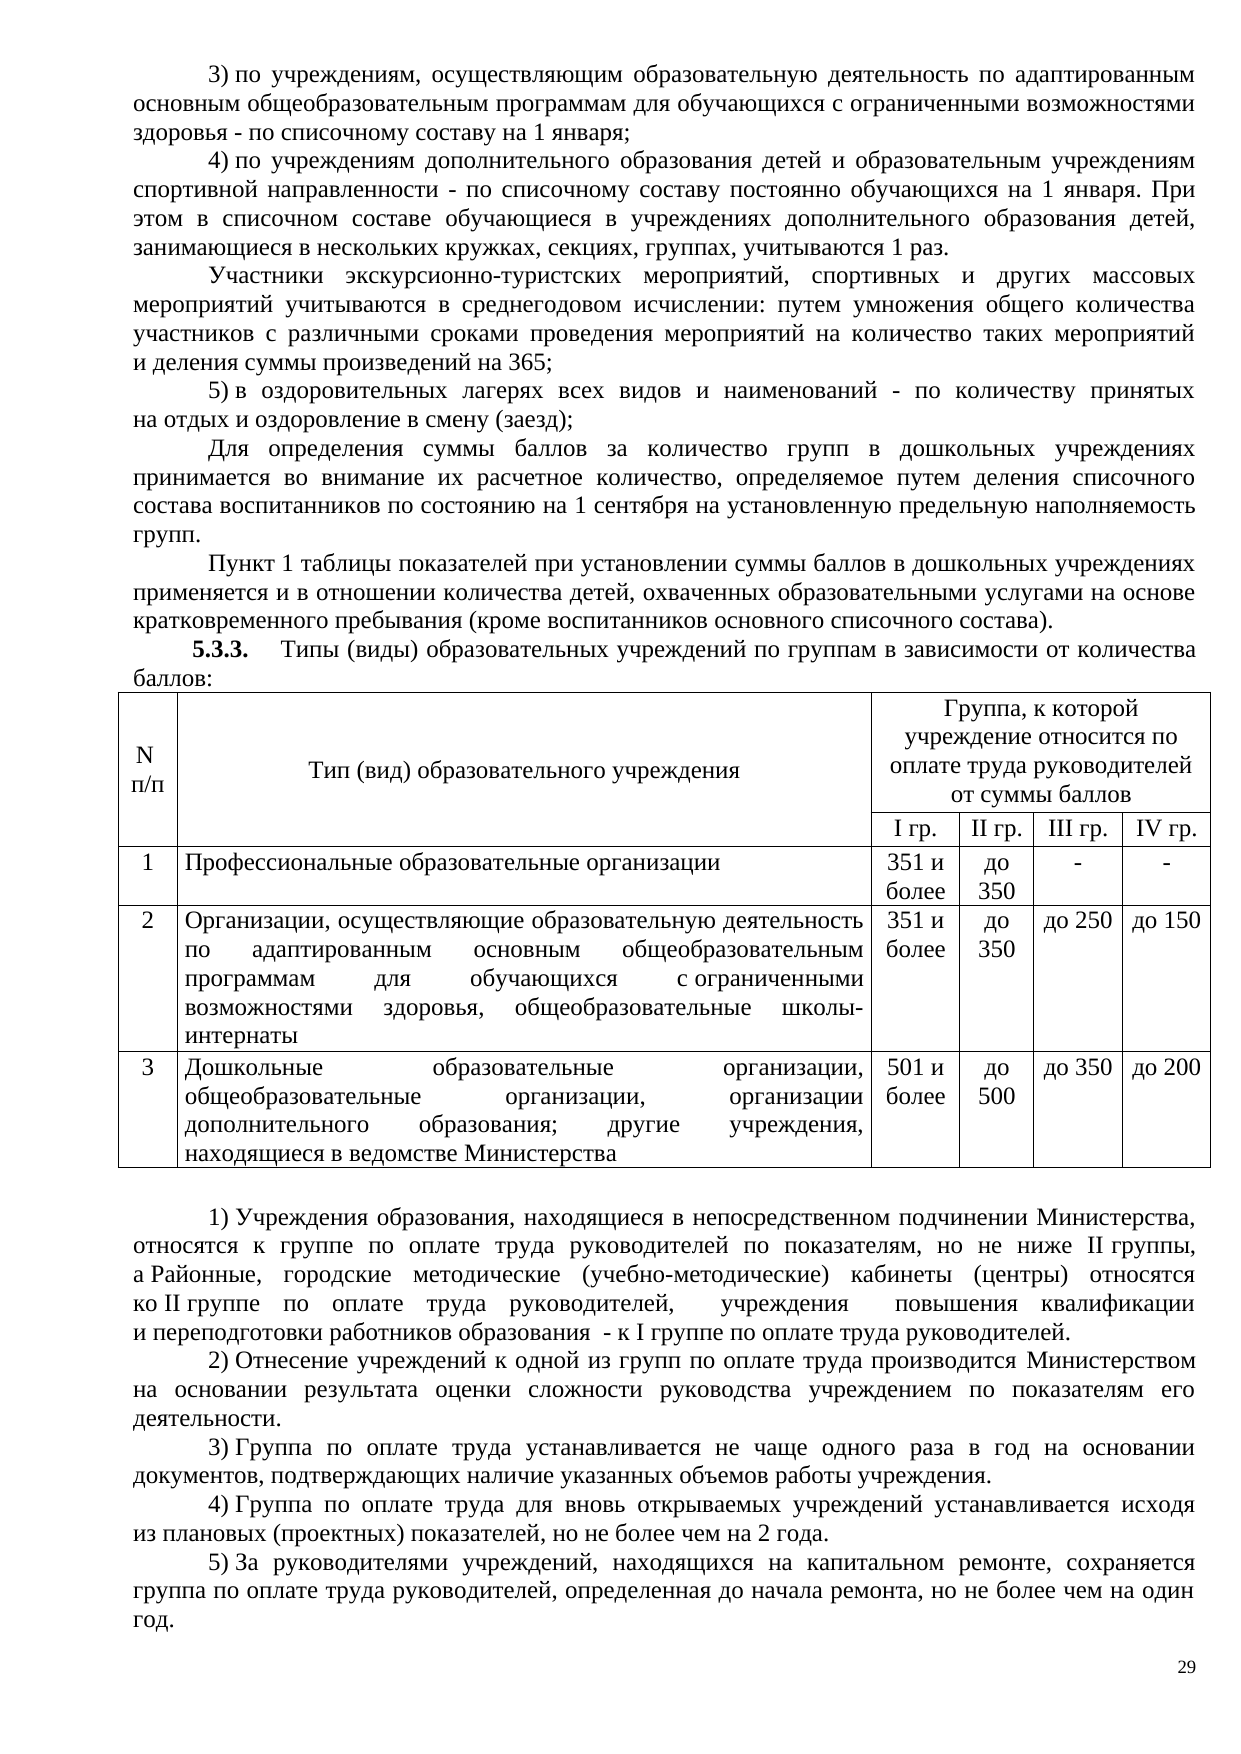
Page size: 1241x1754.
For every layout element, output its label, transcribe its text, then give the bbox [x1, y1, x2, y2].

table_cell 501 и более [872, 1052, 959, 1167]
text Участники экскурсионно-туристских мероприятий, спортивных и других массовых мероприятий учитываются в среднегодовом исчислении: путем умножения общего количества участников с различными сроками проведения мероприятий на количество таких мероприятий и деления суммы произведений на 365; [133, 260, 1196, 375]
text 1) Учреждения образования, находящиеся в непосредственном подчинении Министерства, относятся к группе по оплате труда руководителей по показателям, но не ниже II группы, а Районные, городские методические (учебно-методические) кабинеты (центры) относятся ко II группе по оплате труда руководителей, учреждения повышения квалификации и переподготовки работников образования - к I группе по оплате труда руководителей. [133, 1202, 1196, 1345]
table_cell до 350 [960, 906, 1033, 1051]
table_cell до 350 [1034, 1052, 1122, 1167]
text Для определения суммы баллов за количество групп в дошкольных учреждениях принимается во внимание их расчетное количество, определяемое путем деления списочного состава воспитанников по состоянию на 1 сентября на установленную предельную наполняемость групп. [133, 433, 1196, 548]
table_cell до 350 [960, 847, 1033, 904]
table_cell 2 [119, 906, 177, 1051]
table_cell до 250 [1034, 906, 1122, 1051]
text 5) За руководителями учреждений, находящихся на капитальном ремонте, сохраняется группа по оплате труда руководителей, определенная до начала ремонта, но не более чем на один год. [133, 1547, 1196, 1633]
text 5) в оздоровительных лагерях всех видов и наименований - по количеству принятых на отдых и оздоровление в смену (заезд); [133, 375, 1196, 433]
table_cell до 150 [1123, 906, 1210, 1051]
table_cell Дошкольные образовательные организации, общеобразовательные организации, организации дополнительного образования; другие учреждения, находящиеся в ведомстве Министерства [178, 1052, 871, 1167]
table_header N п/п [119, 693, 177, 846]
list Типы (виды) образовательных учреждений по группам в зависимости от количества баллов: [133, 634, 1196, 692]
table_cell III гр. [1034, 813, 1122, 846]
table_cell - [1123, 847, 1210, 904]
table_cell I гр. [872, 813, 959, 846]
table_header Тип (вид) образовательного учреждения [178, 693, 871, 846]
table_cell Организации, осуществляющие образовательную деятельность по адаптированным основным общеобразовательным программам для обучающихся с ограниченными возможностями здоровья, общеобразовательные школы-интернаты [178, 906, 871, 1051]
text 3) по учреждениям, осуществляющим образовательную деятельность по адаптированным основным общеобразовательным программам для обучающихся с ограниченными возможностями здоровья - по списочному составу на 1 января; [133, 59, 1196, 145]
text 4) Группа по оплате труда для вновь открываемых учреждений устанавливается исходя из плановых (проектных) показателей, но не более чем на 2 года. [133, 1489, 1196, 1547]
table_cell Профессиональные образовательные организации [178, 847, 871, 904]
table_cell IV гр. [1123, 813, 1210, 846]
text 4) по учреждениям дополнительного образования детей и образовательным учреждениям спортивной направленности - по списочному составу постоянно обучающихся на 1 января. При этом в списочном составе обучающиеся в учреждениях дополнительного образования детей, занимающиеся в нескольких кружках, секциях, группах, учитываются 1 раз. [133, 145, 1196, 260]
table_cell 351 и более [872, 847, 959, 904]
table_cell до 200 [1123, 1052, 1210, 1167]
table_cell 351 и более [872, 906, 959, 1051]
table_header Группа, к которой учреждение относится по оплате труда руководителей от суммы баллов [872, 693, 1210, 812]
table_cell 3 [119, 1052, 177, 1167]
text 2) Отнесение учреждений к одной из групп по оплате труда производится Министерством на основании результата оценки сложности руководства учреждением по показателям его деятельности. [133, 1345, 1196, 1432]
text Пункт 1 таблицы показателей при установлении суммы баллов в дошкольных учреждениях применяется и в отношении количества детей, охваченных образовательными услугами на основе кратковременного пребывания (кроме воспитанников основного списочного состава). [133, 548, 1196, 634]
table_cell II гр. [960, 813, 1033, 846]
table_cell 1 [119, 847, 177, 904]
table_cell - [1034, 847, 1122, 904]
text 3) Группа по оплате труда устанавливается не чаще одного раза в год на основании документов, подтверждающих наличие указанных объемов работы учреждения. [133, 1432, 1196, 1489]
table_cell до 500 [960, 1052, 1033, 1167]
